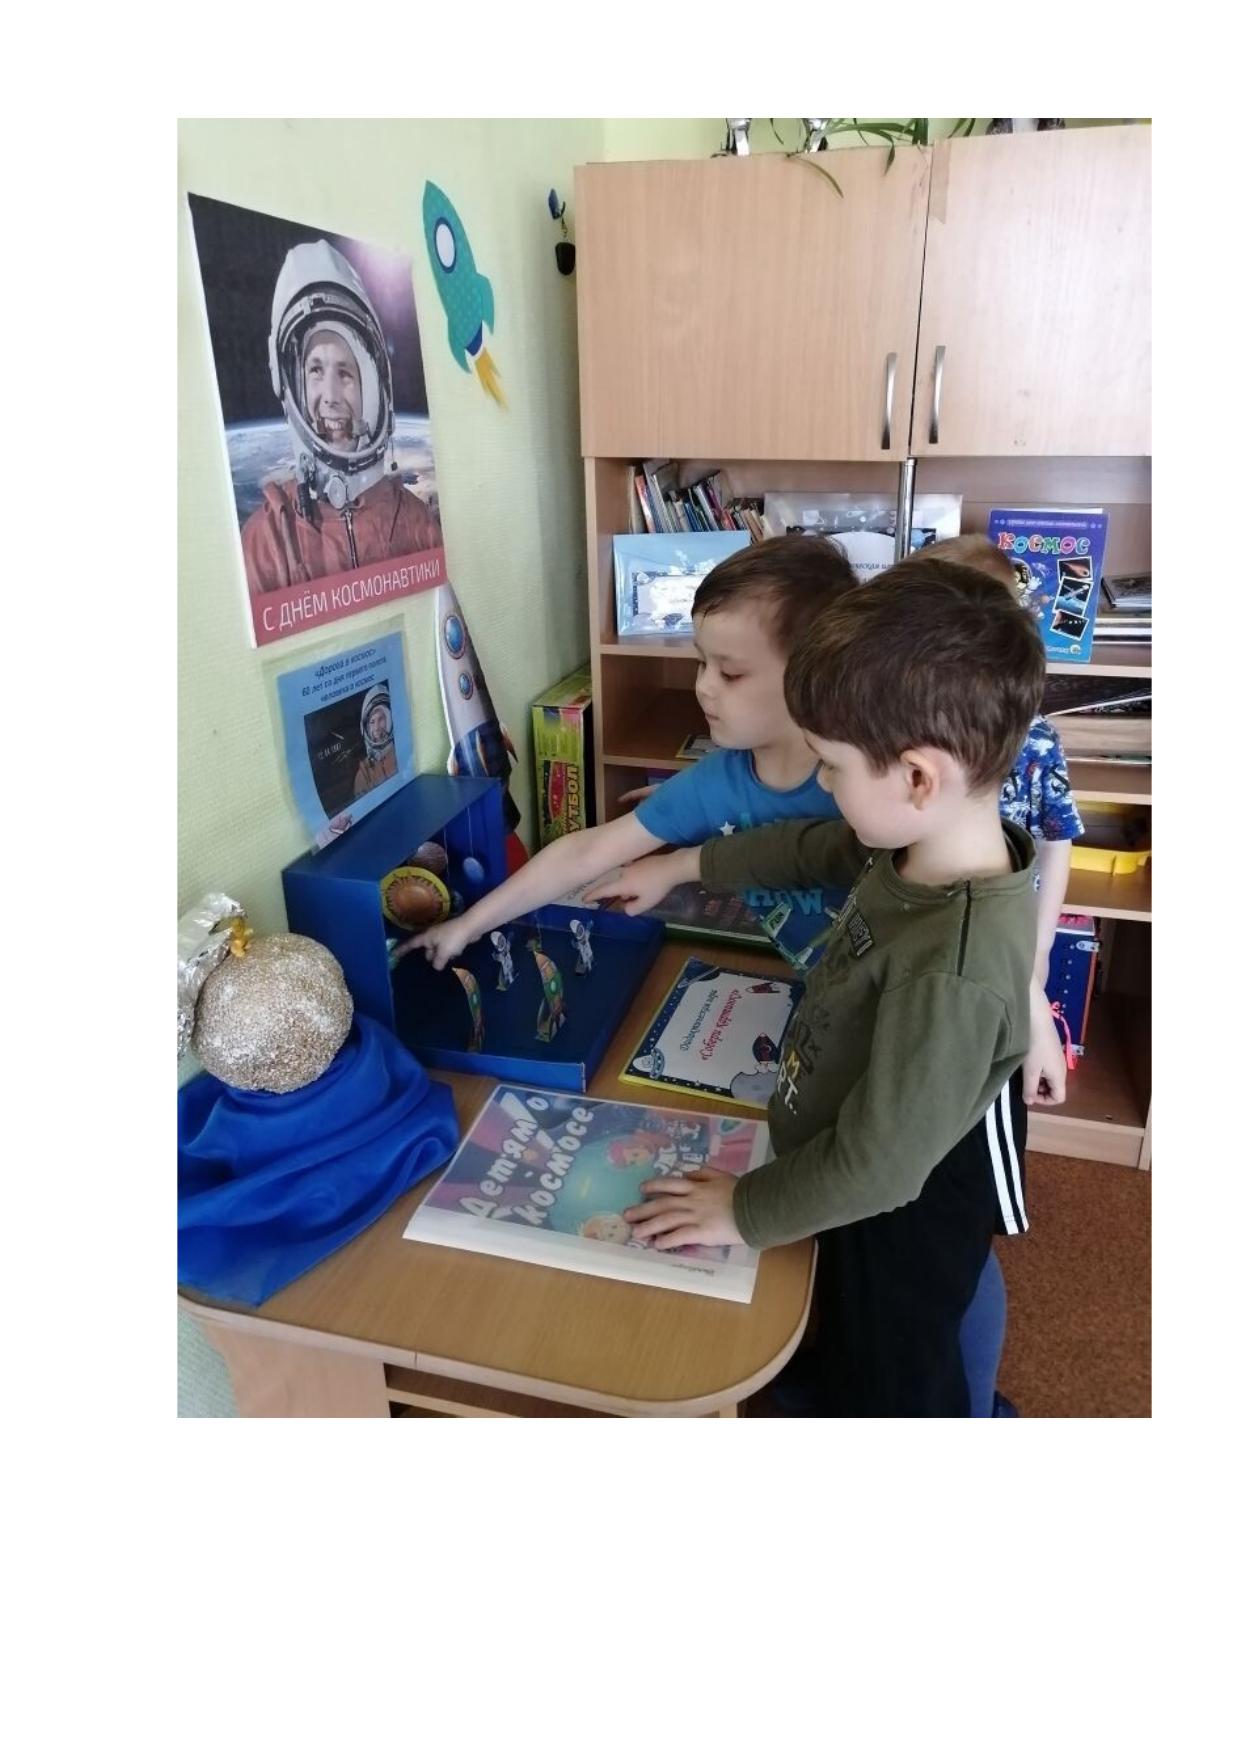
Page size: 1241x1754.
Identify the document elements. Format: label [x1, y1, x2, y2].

picture [177, 118, 1152, 1418]
